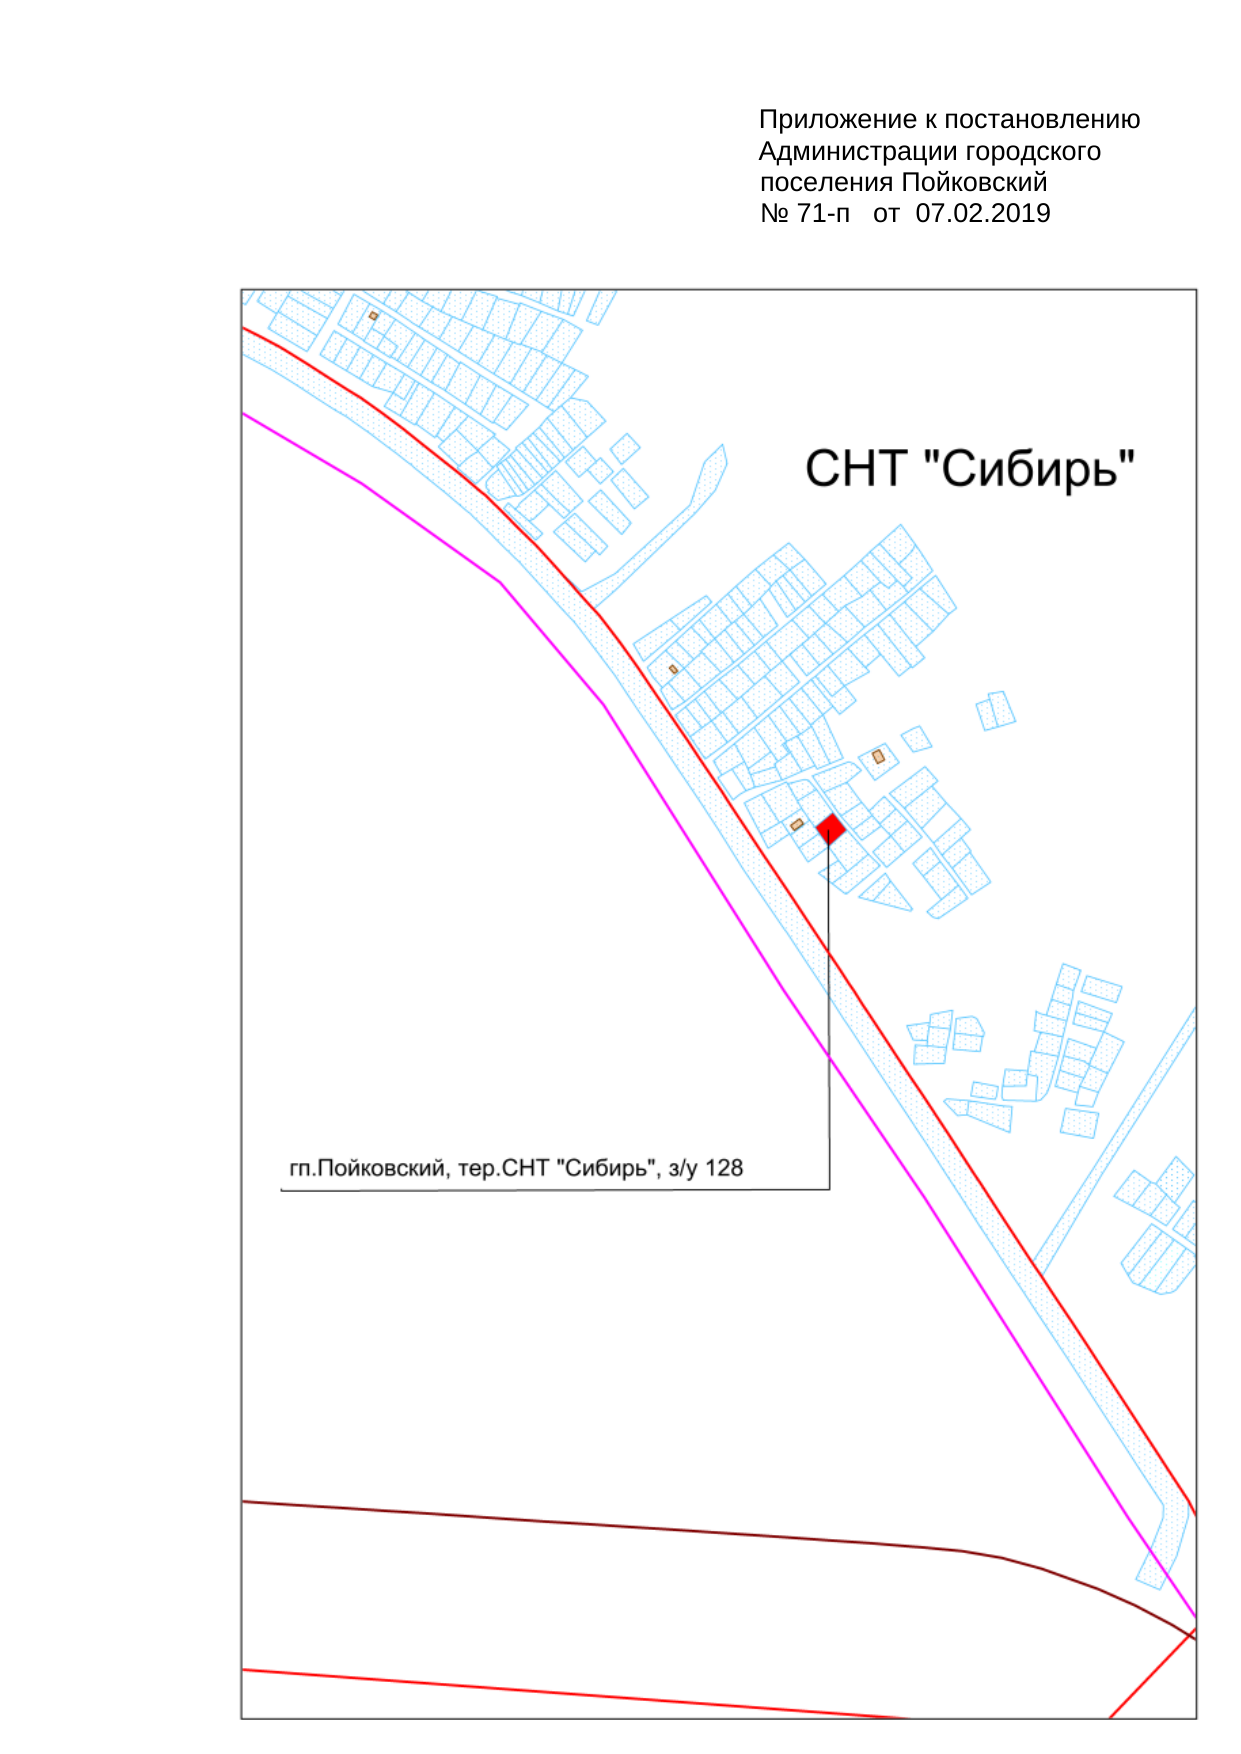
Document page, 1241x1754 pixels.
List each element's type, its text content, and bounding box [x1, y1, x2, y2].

text Приложение к постановлению [679, 103, 1152, 134]
text № 71-п от 07.02.2019 [679, 197, 1152, 228]
text поселения Пойковский [310, 166, 1152, 197]
picture [183, 235, 1241, 1754]
text Администрации городского [310, 134, 1152, 166]
